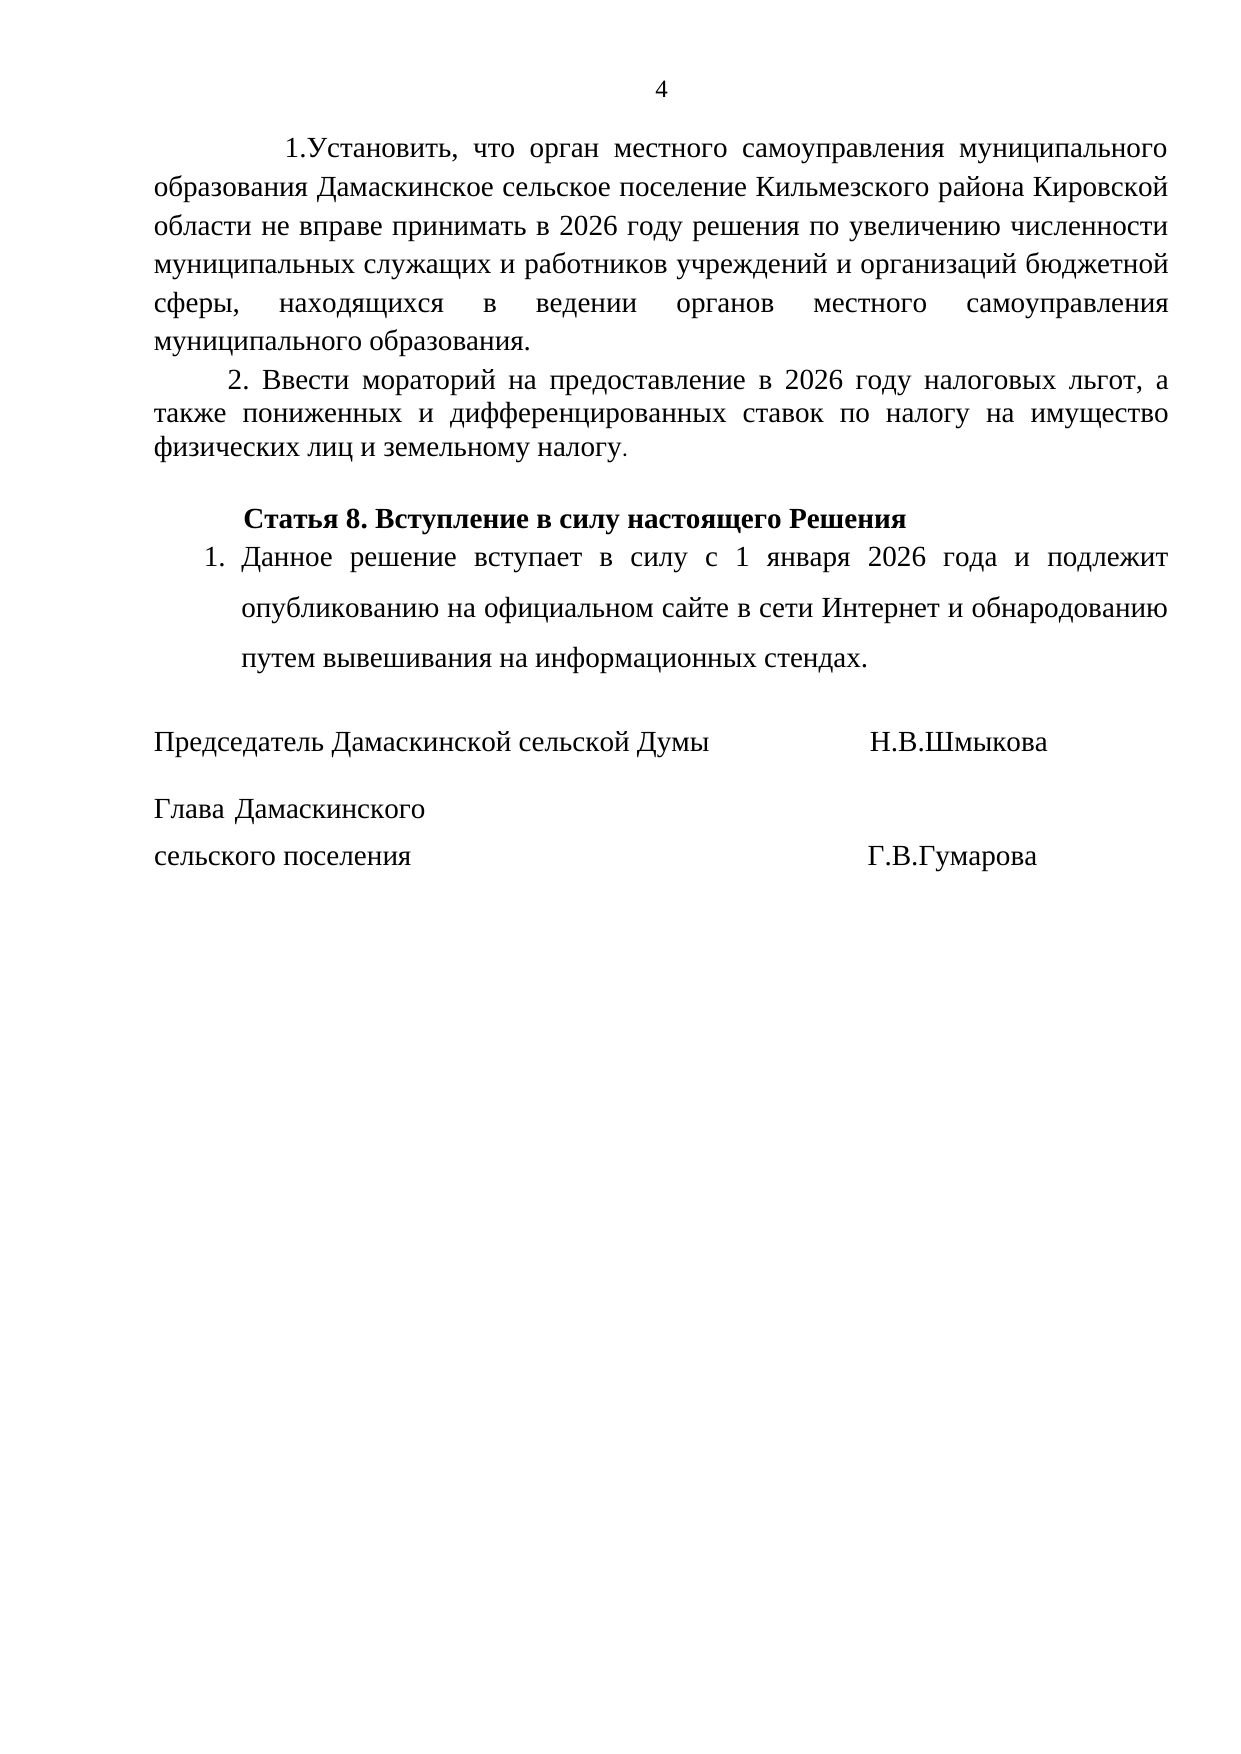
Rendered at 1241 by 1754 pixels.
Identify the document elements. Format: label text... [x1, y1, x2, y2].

text 1.Установить, что орган местного самоуправления муниципального образования Дамаскинское сельское поселение Кильмезского района Кировской области не вправе принимать в 2026 году решения по увеличению численности муниципальных служащих и работников учреждений и организаций бюджетной сферы, находящихся в ведении органов местного самоуправления муниципального образования. [153, 131, 1169, 357]
text Председатель Дамаскинской сельской Думы Н.В.Шмыкова [153, 724, 1169, 758]
list Данное решение вступает в силу с 1 января 2026 года и подлежит опубликованию на официальном сайте в сети Интернет и обнародованию путем вывешивания на информационных стендах. [203, 539, 1169, 674]
text Глава Дамаскинского [153, 791, 1169, 825]
text 2. Ввести мораторий на предоставление в 2026 году налоговых льгот, а также пониженных и дифференцированных ставок по налогу на имущество физических лиц и земельному налогу. [153, 362, 1169, 462]
text Статья 8. Вступление в силу настоящего Решения [153, 501, 1169, 534]
text сельского поселения Г.В.Гумарова [153, 838, 1169, 872]
